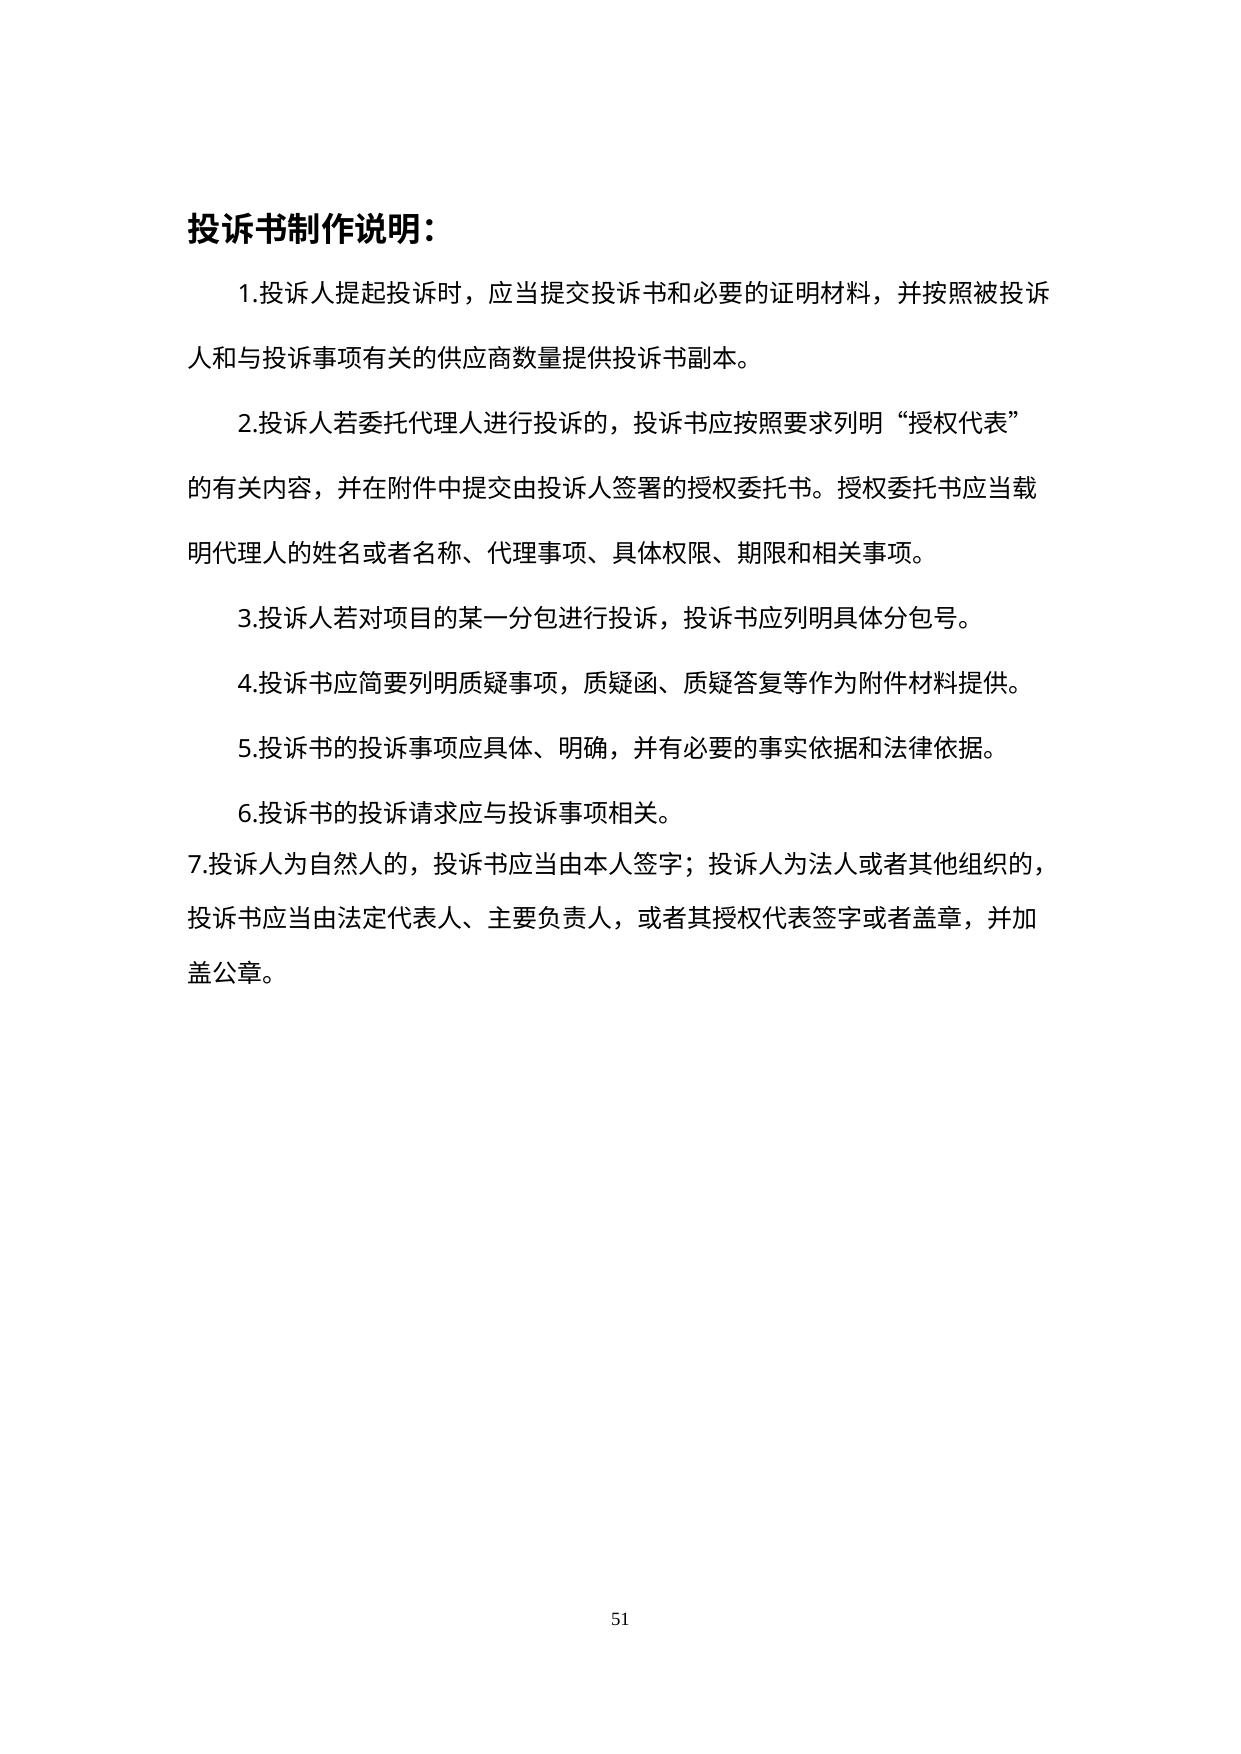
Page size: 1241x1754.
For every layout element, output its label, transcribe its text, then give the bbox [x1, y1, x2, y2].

text 6.投诉书的投诉请求应与投诉事项相关。 [187, 779, 1053, 844]
text 4.投诉书应简要列明质疑事项，质疑函、质疑答复等作为附件材料提供。 [187, 649, 1053, 714]
text 3.投诉人若对项目的某一分包进行投诉，投诉书应列明具体分包号。 [187, 584, 1053, 649]
text 5.投诉书的投诉事项应具体、明确，并有必要的事实依据和法律依据。 [187, 714, 1053, 779]
text 1.投诉人提起投诉时，应当提交投诉书和必要的证明材料，并按照被投诉人和与投诉事项有关的供应商数量提供投诉书副本。 [187, 259, 1053, 389]
text 2.投诉人若委托代理人进行投诉的，投诉书应按照要求列明“授权代表”的有关内容，并在附件中提交由投诉人签署的授权委托书。授权委托书应当载明代理人的姓名或者名称、代理事项、具体权限、期限和相关事项。 [187, 389, 1053, 584]
text 7.投诉人为自然人的，投诉书应当由本人签字；投诉人为法人或者其他组织的，投诉书应当由法定代表人、主要负责人，或者其授权代表签字或者盖章，并加盖公章。 [187, 844, 1053, 989]
text 投诉书制作说明： [187, 194, 1053, 259]
